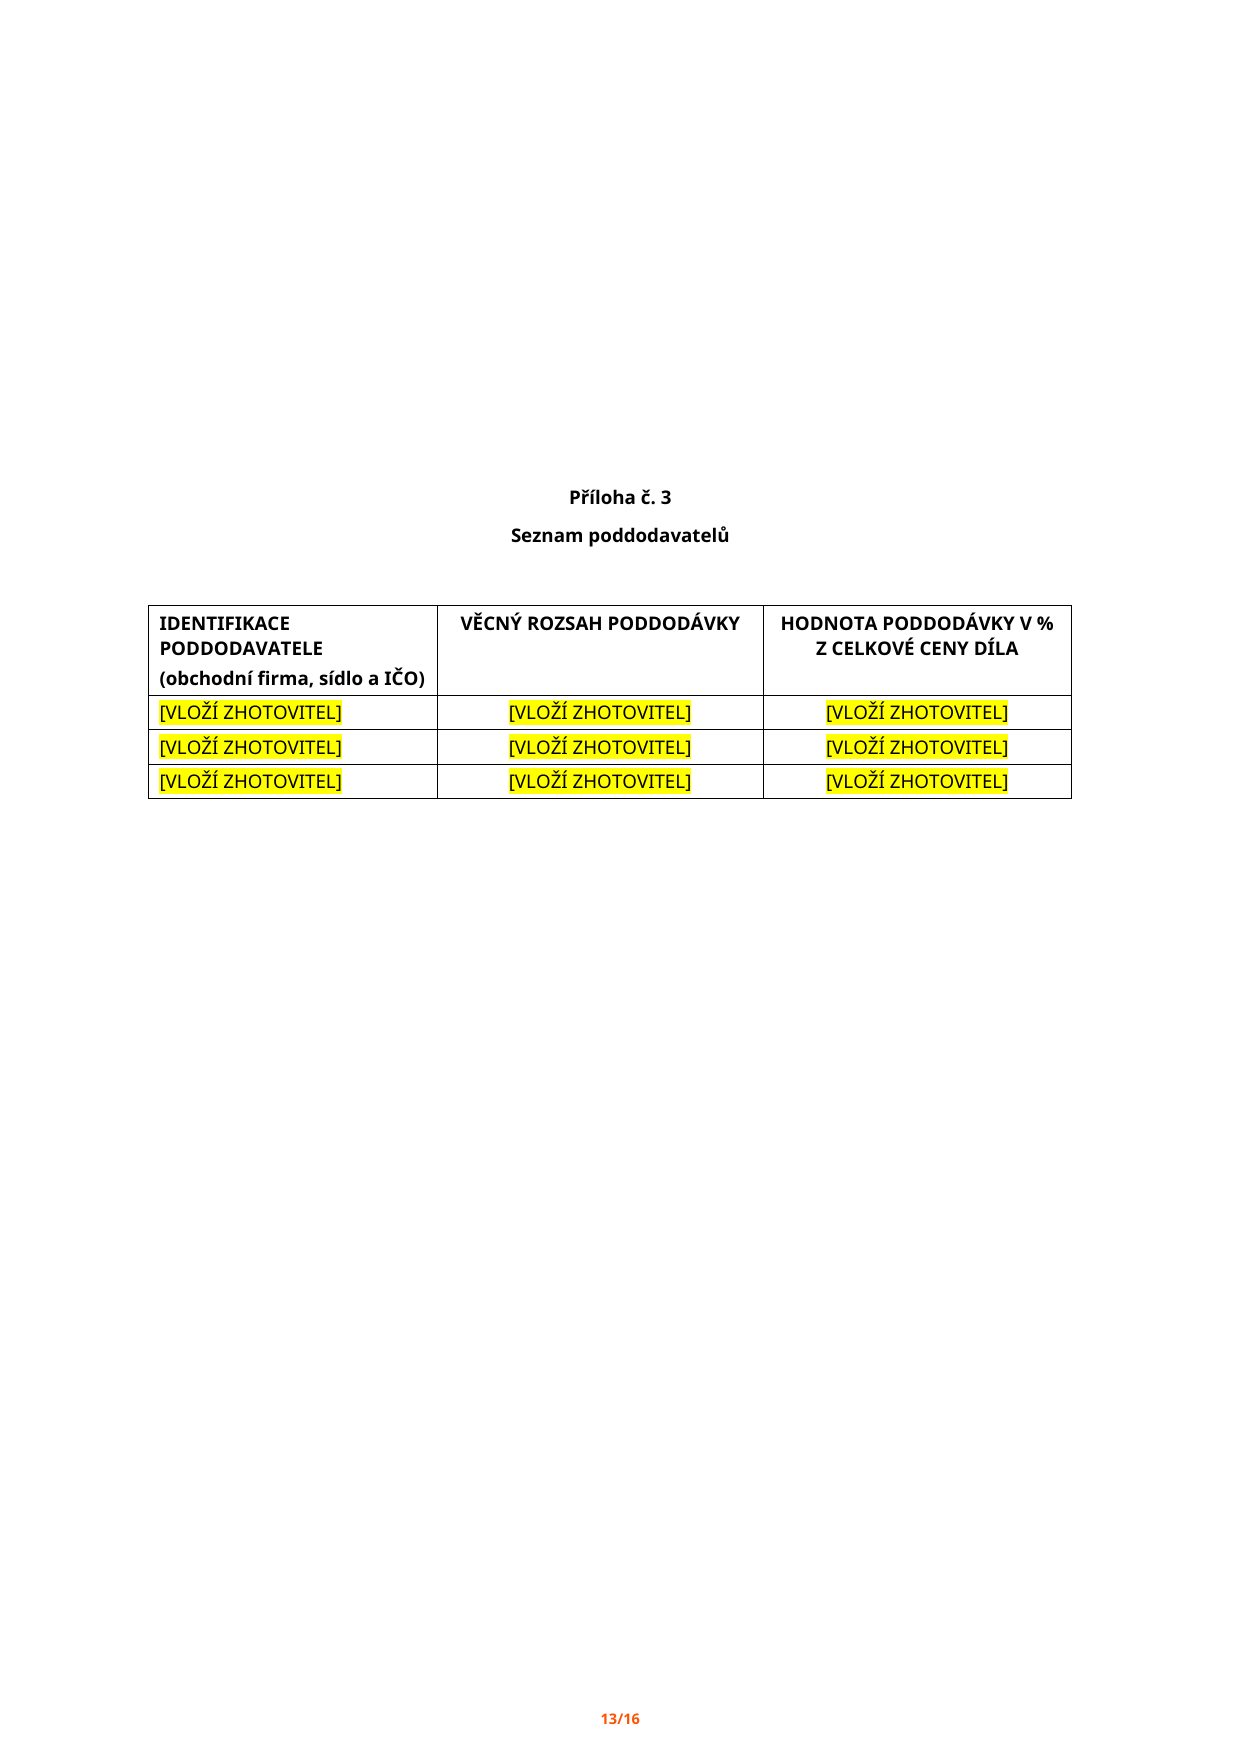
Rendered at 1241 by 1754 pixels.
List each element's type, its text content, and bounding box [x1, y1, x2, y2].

table_cell [VLOŽÍ ZHOTOVITEL] [438, 730, 763, 764]
table_header VĚCNÝ ROZSAH PODDODÁVKY [438, 606, 763, 695]
table_header IDENTIFIKACE PODDODAVATELE (obchodní firma, sídlo a IČO) [149, 606, 437, 695]
table_cell [VLOŽÍ ZHOTOVITEL] [149, 730, 437, 764]
table_header HODNOTA PODDODÁVKY V % Z CELKOVÉ CENY DÍLA [764, 606, 1071, 695]
table_cell [VLOŽÍ ZHOTOVITEL] [438, 765, 763, 798]
text Příloha č. 3 [148, 481, 1093, 510]
table_cell [VLOŽÍ ZHOTOVITEL] [764, 765, 1071, 798]
table_cell [VLOŽÍ ZHOTOVITEL] [764, 730, 1071, 764]
table_cell [VLOŽÍ ZHOTOVITEL] [149, 765, 437, 798]
table_cell [VLOŽÍ ZHOTOVITEL] [438, 696, 763, 729]
table_cell [VLOŽÍ ZHOTOVITEL] [764, 696, 1071, 729]
table_cell [VLOŽÍ ZHOTOVITEL] [149, 696, 437, 729]
text Seznam poddodavatelů [148, 523, 1093, 548]
